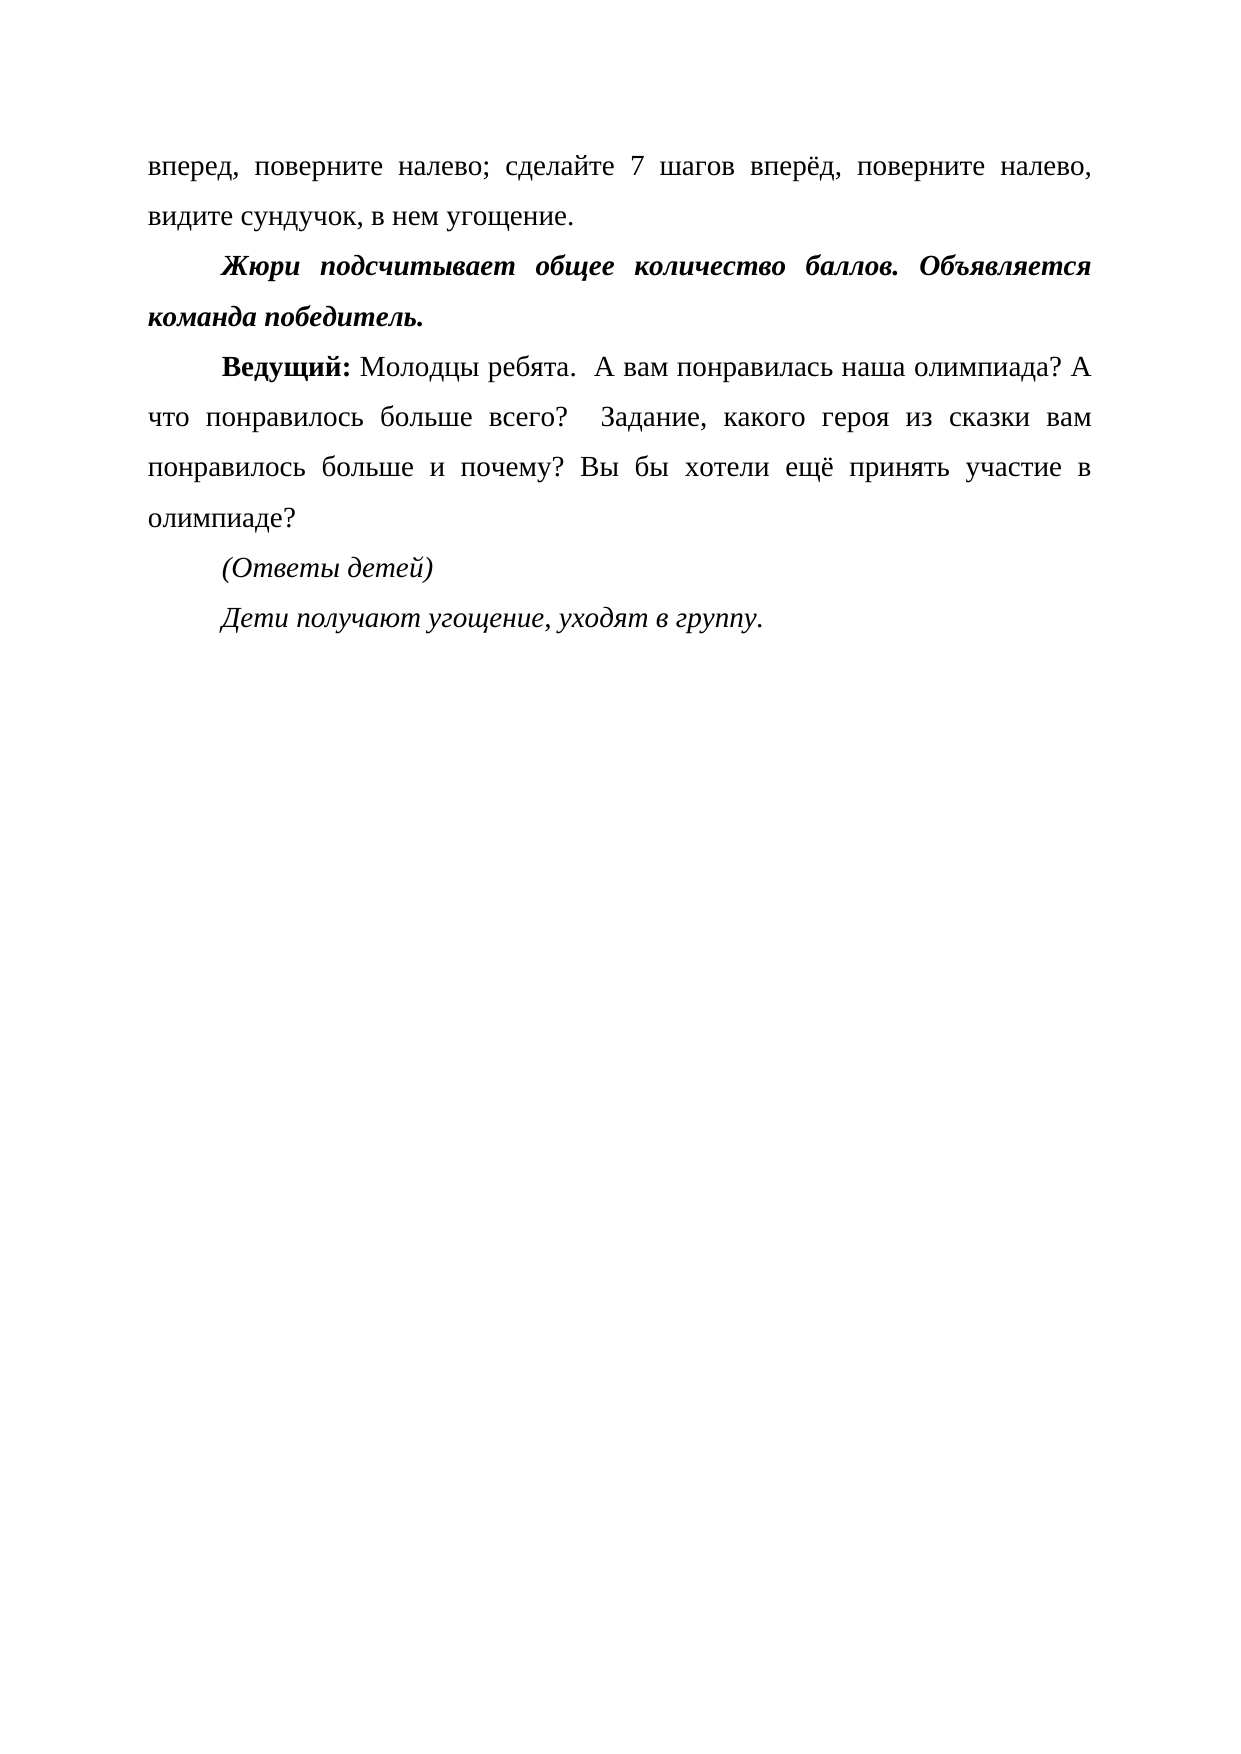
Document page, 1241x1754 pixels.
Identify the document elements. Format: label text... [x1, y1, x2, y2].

text Дети получают угощение, уходят в группу. [148, 601, 1092, 634]
text Жюри подсчитывает общее количество баллов. Объявляется команда победитель. [148, 248, 1092, 332]
text (Ответы детей) [148, 550, 1092, 584]
text Ведущий: Молодцы ребята. А вам понравилась наша олимпиада? А что понравилось больше всего? Задание, какого героя из сказки вам понравилось больше и почему? Вы бы хотели ещё принять участие в олимпиаде? [148, 349, 1092, 533]
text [148, 148, 1092, 232]
